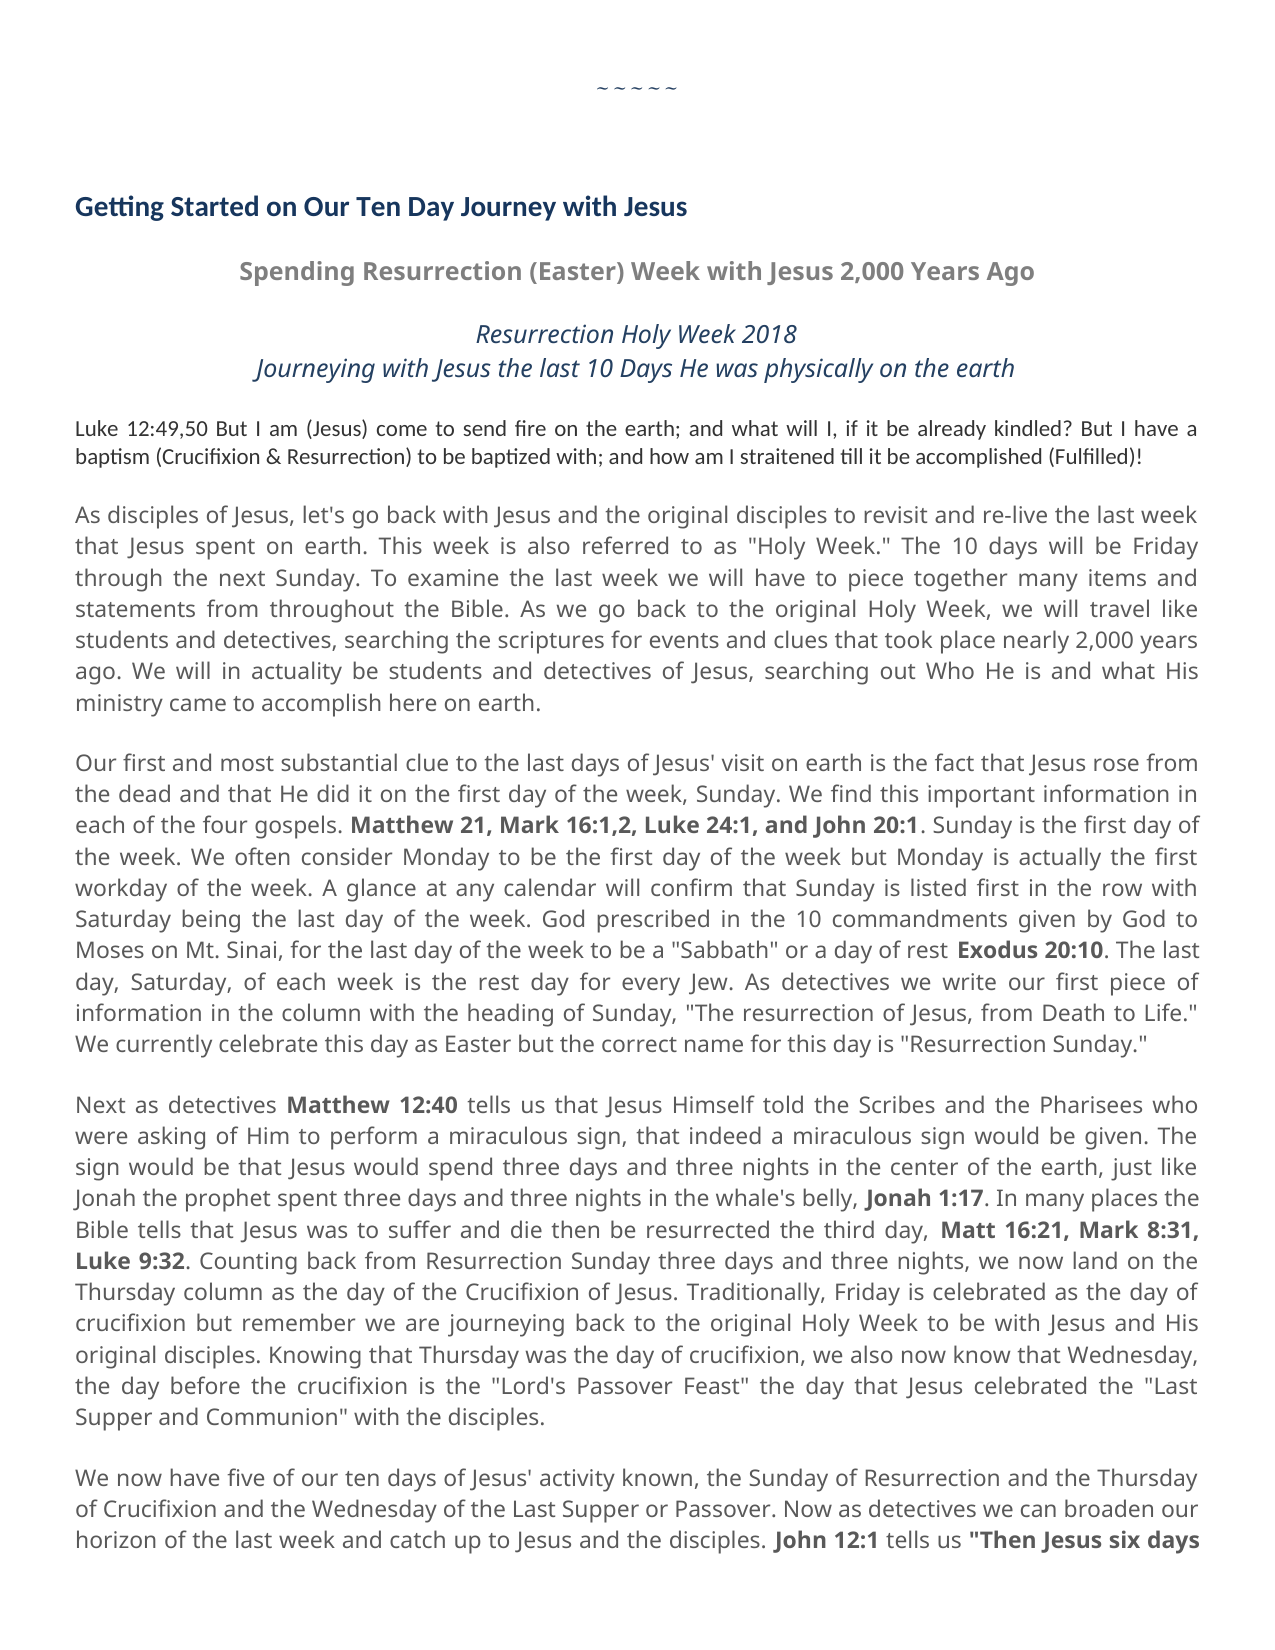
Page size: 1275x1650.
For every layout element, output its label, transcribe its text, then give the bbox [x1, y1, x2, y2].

subtitle Getting Started on Our Ten Day Journey with Jesus [75, 188, 1200, 224]
text Resurrection Holy Week 2018 Journeying with Jesus the last 10 Days He was physically on the earth [75, 316, 1200, 384]
text As disciples of Jesus, let's go back with Jesus and the original disciples to revisit and re-live the last week that Jesus spent on earth. This week is also referred to as "Holy Week." The 10 days will be Friday through the next Sunday. To examine the last week we will have to piece together many items and statements from throughout the Bible. As we go back to the original Holy Week, we will travel like students and detectives, searching the scriptures for events and clues that took place nearly 2,000 years ago. We will in actuality be students and detectives of Jesus, searching out Who He is and what His ministry came to accomplish here on earth. [75, 499, 1200, 718]
subtitle ~ ~ ~ ~ ~ [75, 75, 1200, 101]
text Spending Resurrection (Easter) Week with Jesus 2,000 Years Ago [75, 253, 1200, 287]
text Luke 12:49,50 But I am (Jesus) come to send fire on the earth; and what will I, if it be already kindled? But I have a baptism (Crucifixion & Resurrection) to be baptized with; and how am I straitened till it be accomplished (Fulfilled)! [75, 414, 1200, 470]
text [75, 1461, 1200, 1555]
text Next as detectives Matthew 12:40 tells us that Jesus Himself told the Scribes and the Pharisees who were asking of Him to perform a miraculous sign, that indeed a miraculous sign would be given. The sign would be that Jesus would spend three days and three nights in the center of the earth, just like Jonah the prophet spent three days and three nights in the whale's belly, Jonah 1:17. In many places the Bible tells that Jesus was to suffer and die then be resurrected the third day, Matt 16:21, Mark 8:31, Luke 9:32. Counting back from Resurrection Sunday three days and three nights, we now land on the Thursday column as the day of the Crucifixion of Jesus. Traditionally, Friday is celebrated as the day of crucifixion but remember we are journeying back to the original Holy Week to be with Jesus and His original disciples. Knowing that Thursday was the day of crucifixion, we also now know that Wednesday, the day before the crucifixion is the "Lord's Passover Feast" the day that Jesus celebrated the "Last Supper and Communion" with the disciples. [75, 1088, 1200, 1432]
text Our first and most substantial clue to the last days of Jesus' visit on earth is the fact that Jesus rose from the dead and that He did it on the first day of the week, Sunday. We find this important information in each of the four gospels. Matthew 21, Mark 16:1,2, Luke 24:1, and John 20:1. Sunday is the first day of the week. We often consider Monday to be the first day of the week but Monday is actually the first workday of the week. A glance at any calendar will confirm that Sunday is listed first in the row with Saturday being the last day of the week. God prescribed in the 10 commandments given by God to Moses on Mt. Sinai, for the last day of the week to be a "Sabbath" or a day of rest Exodus 20:10. The last day, Saturday, of each week is the rest day for every Jew. As detectives we write our first piece of information in the column with the heading of Sunday, "The resurrection of Jesus, from Death to Life." We currently celebrate this day as Easter but the correct name for this day is "Resurrection Sunday." [75, 747, 1200, 1059]
